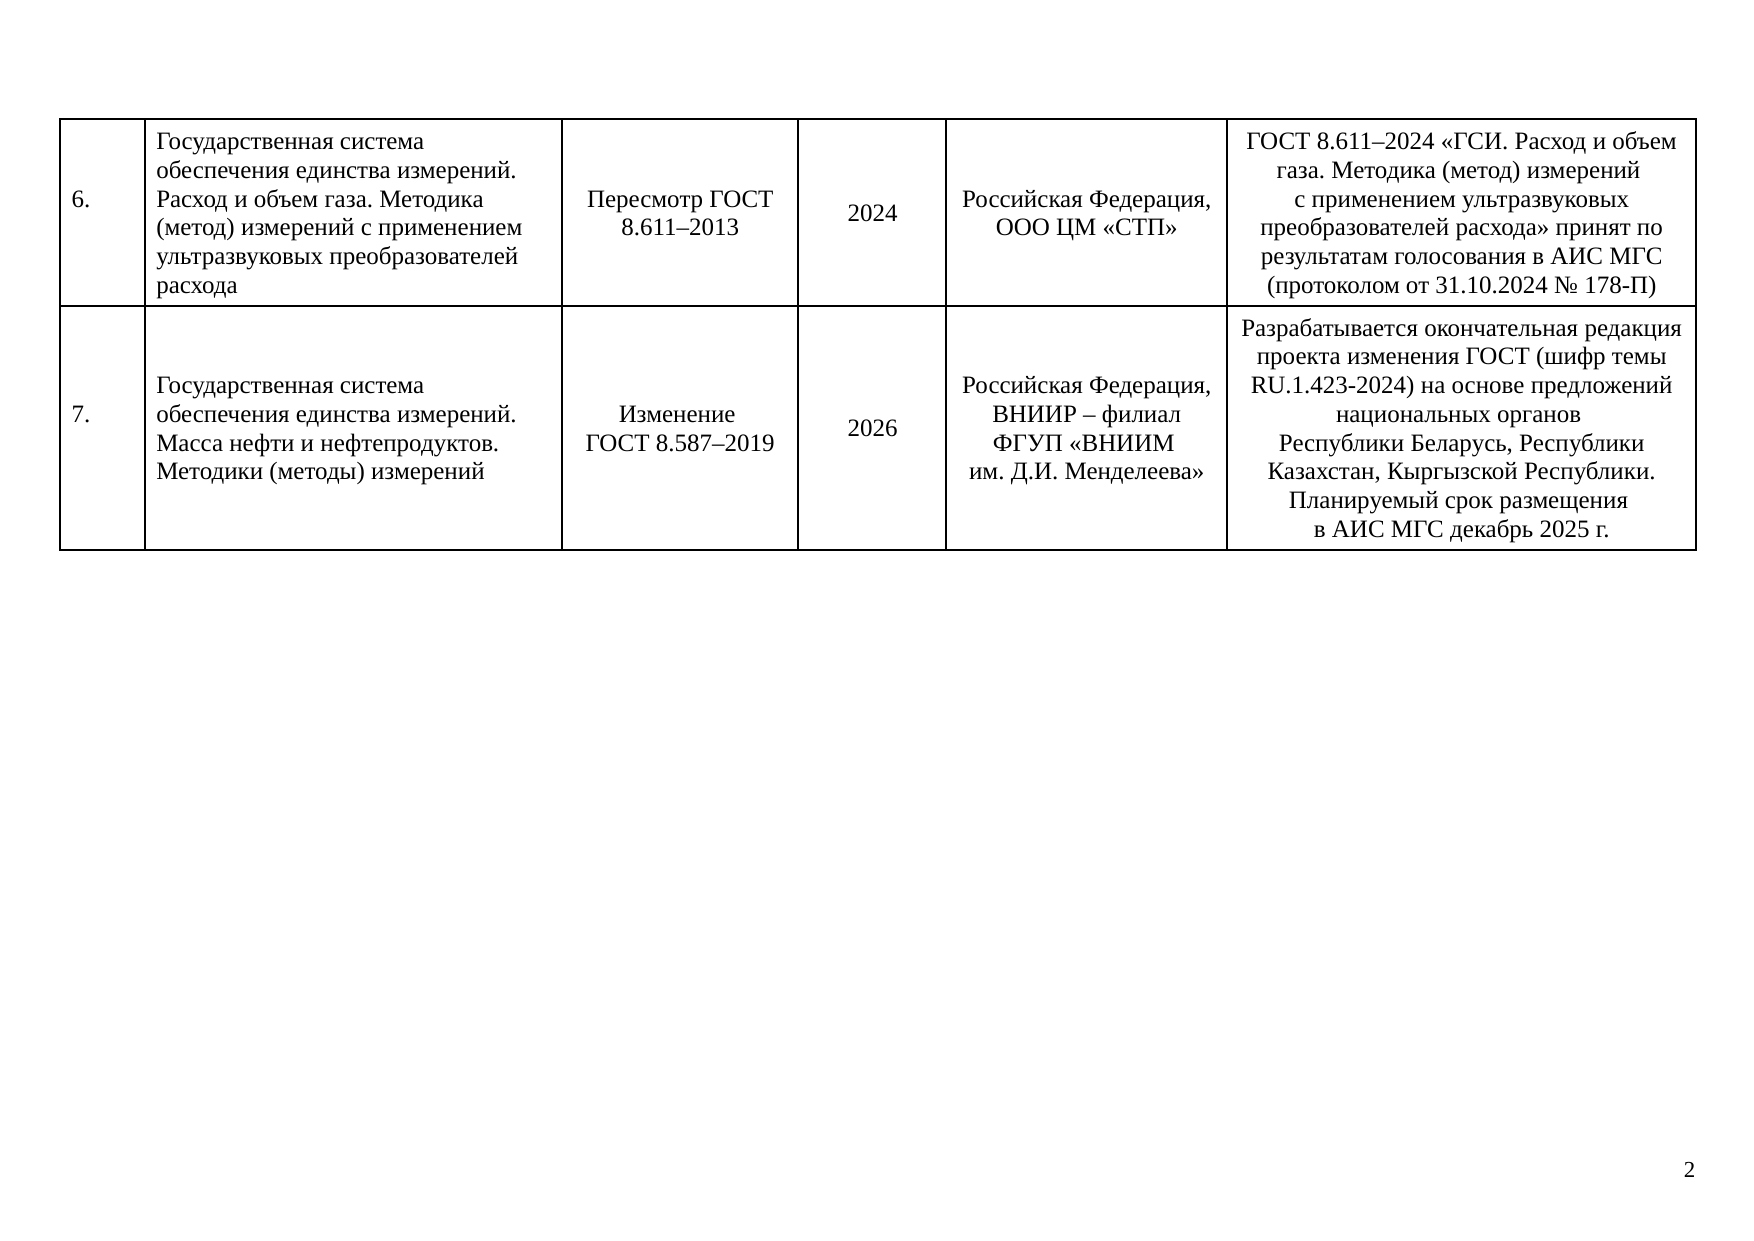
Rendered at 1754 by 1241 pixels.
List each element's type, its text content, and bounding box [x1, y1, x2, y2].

table_cell Российская Федерация, ООО ЦМ «СТП» [947, 120, 1226, 304]
table_cell Государственная система обеспечения единства измерений. Масса нефти и нефтепродуктов. Методики (методы) измерений [146, 307, 561, 548]
table_cell Государственная система обеспечения единства измерений. Расход и объем газа. Методика (метод) измерений с применением ультразвуковых преобразователей расхода [146, 120, 561, 304]
table_cell [61, 120, 144, 304]
table_cell 2026 [799, 307, 945, 548]
table_cell Пересмотр ГОСТ 8.611–2013 [563, 120, 797, 304]
table_cell Российская Федерация, ВНИИР – филиал ФГУП «ВНИИМ им. Д.И. Менделеева» [947, 307, 1226, 548]
table_cell ГОСТ 8.611–2024 «ГСИ. Расход и объем газа. Методика (метод) измерений с применением ультразвуковых преобразователей расхода» принят по результатам голосования в АИС МГС (протоколом от 31.10.2024 № 178-П) [1228, 120, 1695, 304]
table_cell 2024 [799, 120, 945, 304]
table_cell [61, 307, 144, 548]
table_cell Изменение ГОСТ 8.587–2019 [563, 307, 797, 548]
table_cell Разрабатывается окончательная редакция проекта изменения ГОСТ (шифр темы RU.1.423-2024) на основе предложений национальных органов Республики Беларусь, Республики Казахстан, Кыргызской Республики. Планируемый срок размещения в АИС МГС декабрь 2025 г. [1228, 307, 1695, 548]
